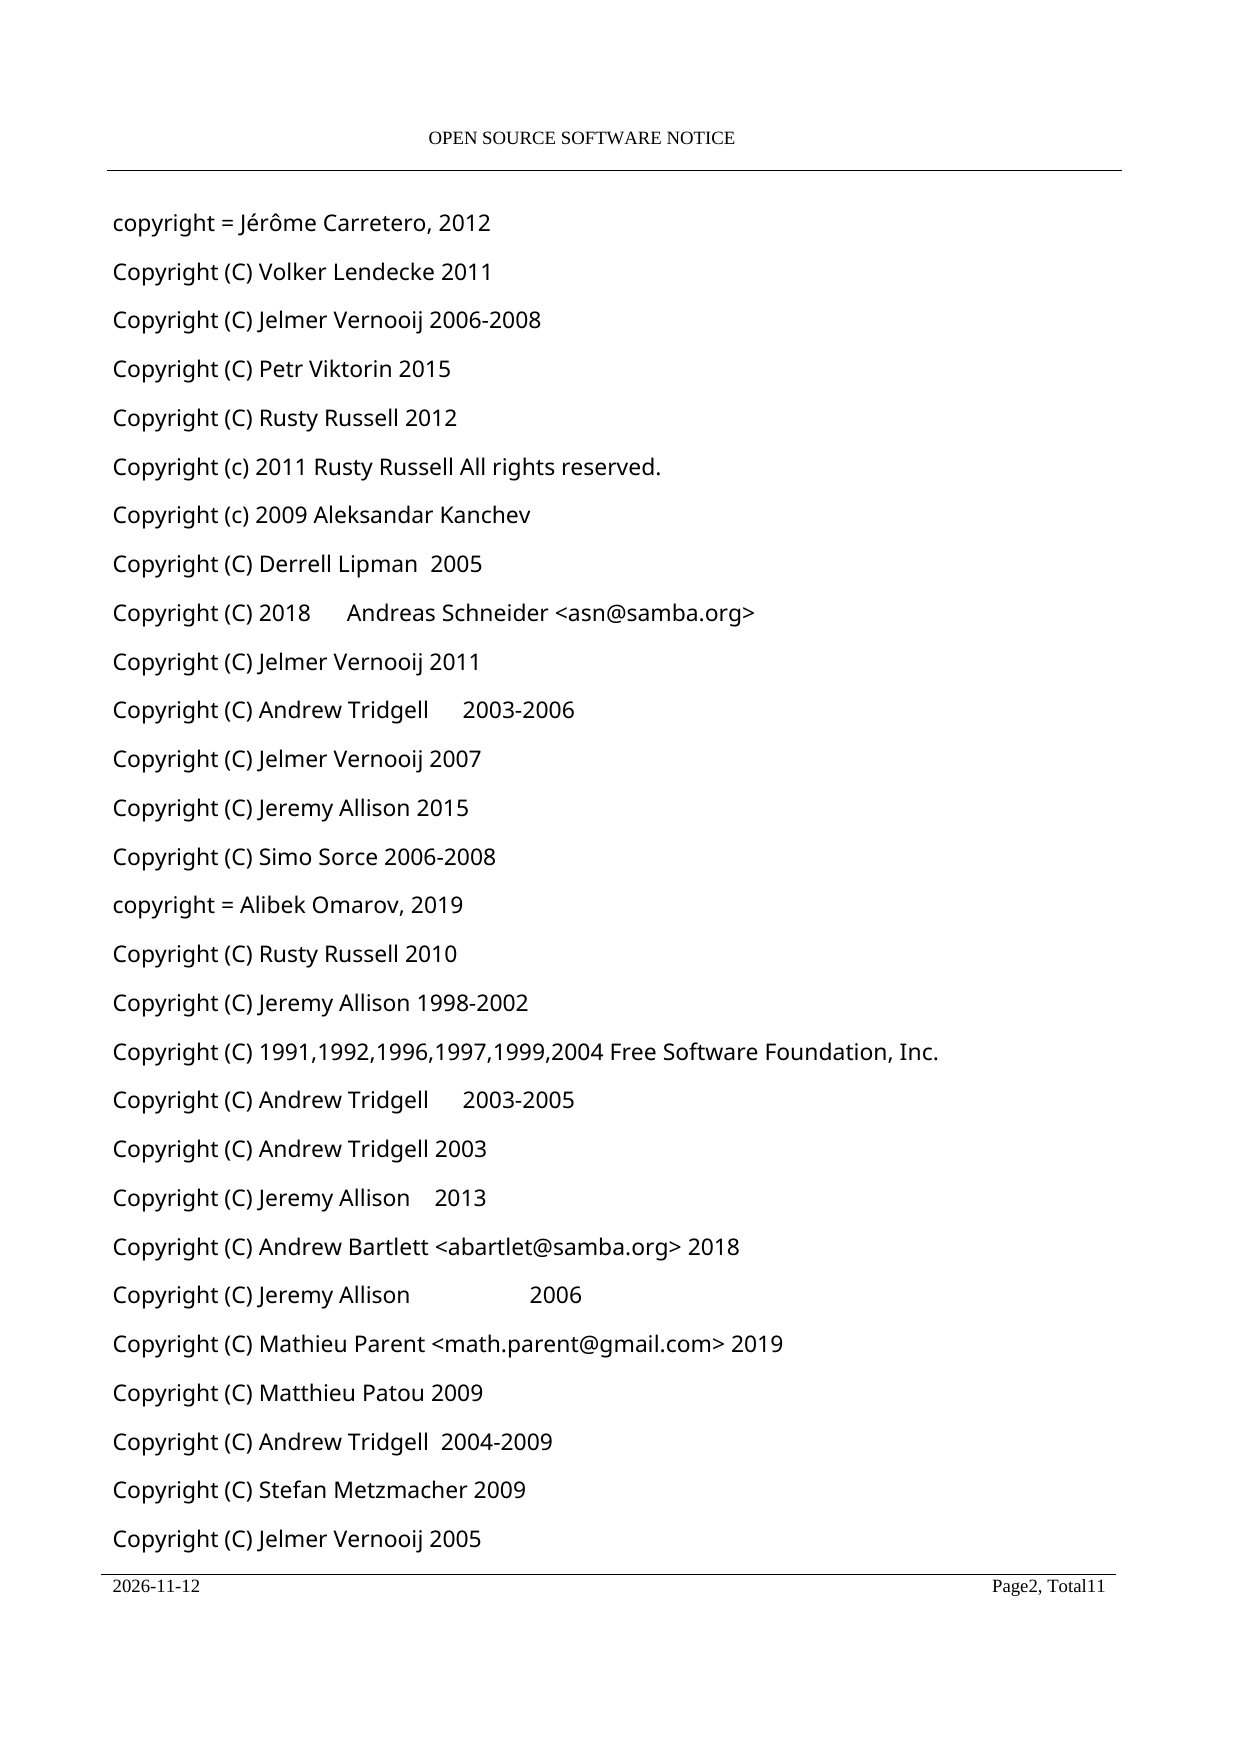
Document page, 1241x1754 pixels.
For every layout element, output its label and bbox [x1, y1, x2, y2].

text [112, 206, 1128, 1555]
